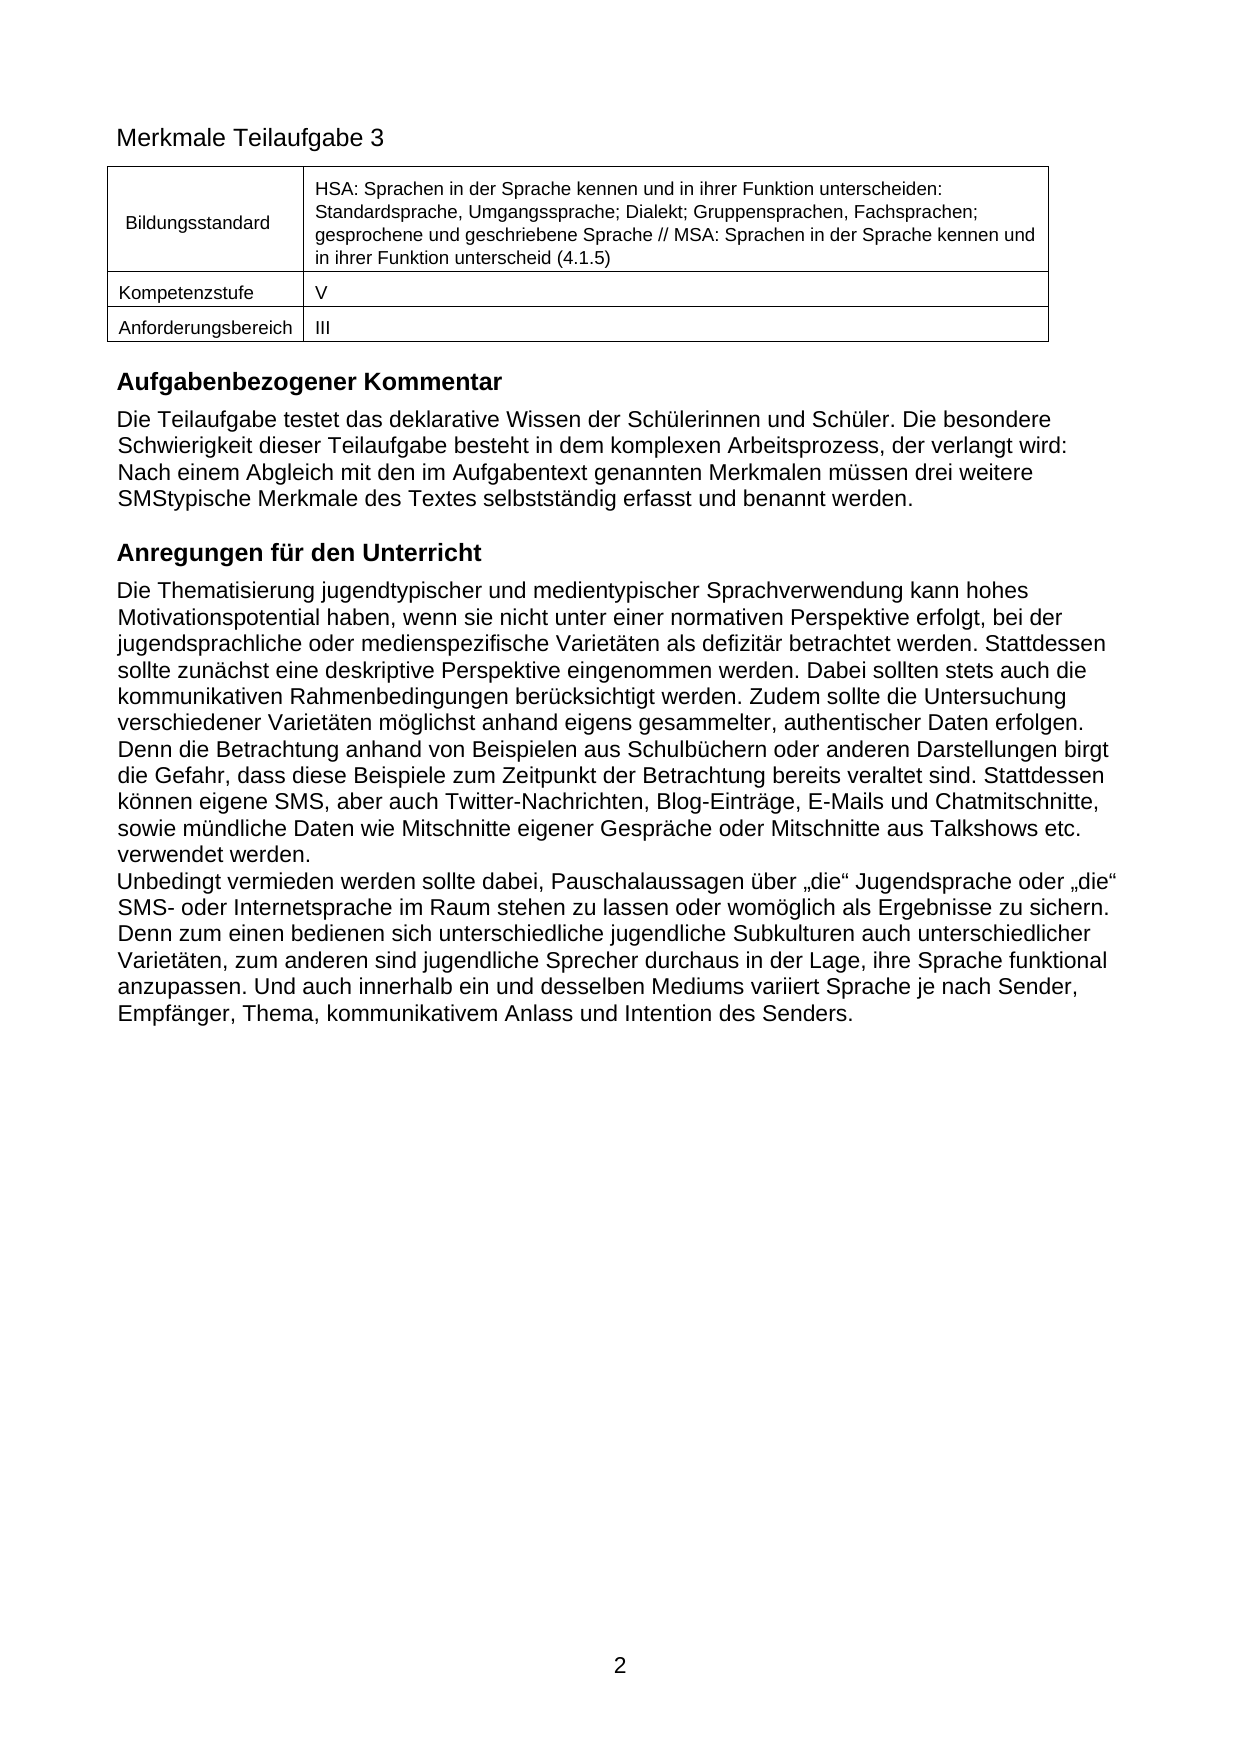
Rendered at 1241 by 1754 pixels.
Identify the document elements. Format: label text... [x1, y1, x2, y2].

subtitle Anregungen für den Unterricht [116, 538, 1118, 567]
text Aufgabenbezogener Kommentar [116, 367, 1118, 396]
table_cell III [304, 307, 1048, 341]
table_header HSA: Sprachen in der Sprache kennen und in ihrer Funktion unterscheiden: Standardsprache, Umgangssprache; Dialekt; Gruppensprachen, Fachsprachen; gesprochene und geschriebene Sprache // MSA: Sprachen in der Sprache kennen und in ihrer Funktion unterscheid (4.1.5) [304, 167, 1048, 271]
table_cell V [304, 272, 1048, 306]
table_cell Anforderungsbereich [108, 307, 303, 341]
table_cell Kompetenzstufe [108, 272, 303, 306]
table_header Bildungsstandard [108, 167, 303, 271]
text Merkmale Teilaufgabe 3 [116, 123, 1118, 152]
text Die Teilaufgabe testet das deklarative Wissen der Schülerinnen und Schüler. Die besondere Schwierigkeit dieser Teilaufgabe besteht in dem komplexen Arbeitsprozess, der verlangt wird: Nach einem Abgleich mit den im Aufgabentext genannten Merkmalen müssen drei weitere SMStypische Merkmale des Textes selbstständig erfasst und benannt werden. [116, 406, 1118, 511]
text Unbedingt vermieden werden sollte dabei, Pauschalaussagen über „die“ Jugendsprache oder „die“ SMS- oder Internetsprache im Raum stehen zu lassen oder womöglich als Ergebnisse zu sichern. Denn zum einen bedienen sich unterschiedliche jugendliche Subkulturen auch unterschiedlicher Varietäten, zum anderen sind jugendliche Sprecher durchaus in der Lage, ihre Sprache funktional anzupassen. Und auch innerhalb ein und desselben Mediums variiert Sprache je nach Sender, Empfänger, Thema, kommunikativem Anlass und Intention des Senders. [116, 868, 1118, 1026]
text Die Thematisierung jugendtypischer und medientypischer Sprachverwendung kann hohes Motivationspotential haben, wenn sie nicht unter einer normativen Perspektive erfolgt, bei der jugendsprachliche oder medienspezifische Varietäten als defizitär betrachtet werden. Stattdessen sollte zunächst eine deskriptive Perspektive eingenommen werden. Dabei sollten stets auch die kommunikativen Rahmenbedingungen berücksichtigt werden. Zudem sollte die Untersuchung verschiedener Varietäten möglichst anhand eigens gesammelter, authentischer Daten erfolgen. Denn die Betrachtung anhand von Beispielen aus Schulbüchern oder anderen Darstellungen birgt die Gefahr, dass diese Beispiele zum Zeitpunkt der Betrachtung bereits veraltet sind. Stattdessen können eigene SMS, aber auch Twitter-Nachrichten, Blog-Einträge, E-Mails und Chatmitschnitte, sowie mündliche Daten wie Mitschnitte eigener Gespräche oder Mitschnitte aus Talkshows etc. verwendet werden. [116, 577, 1118, 867]
